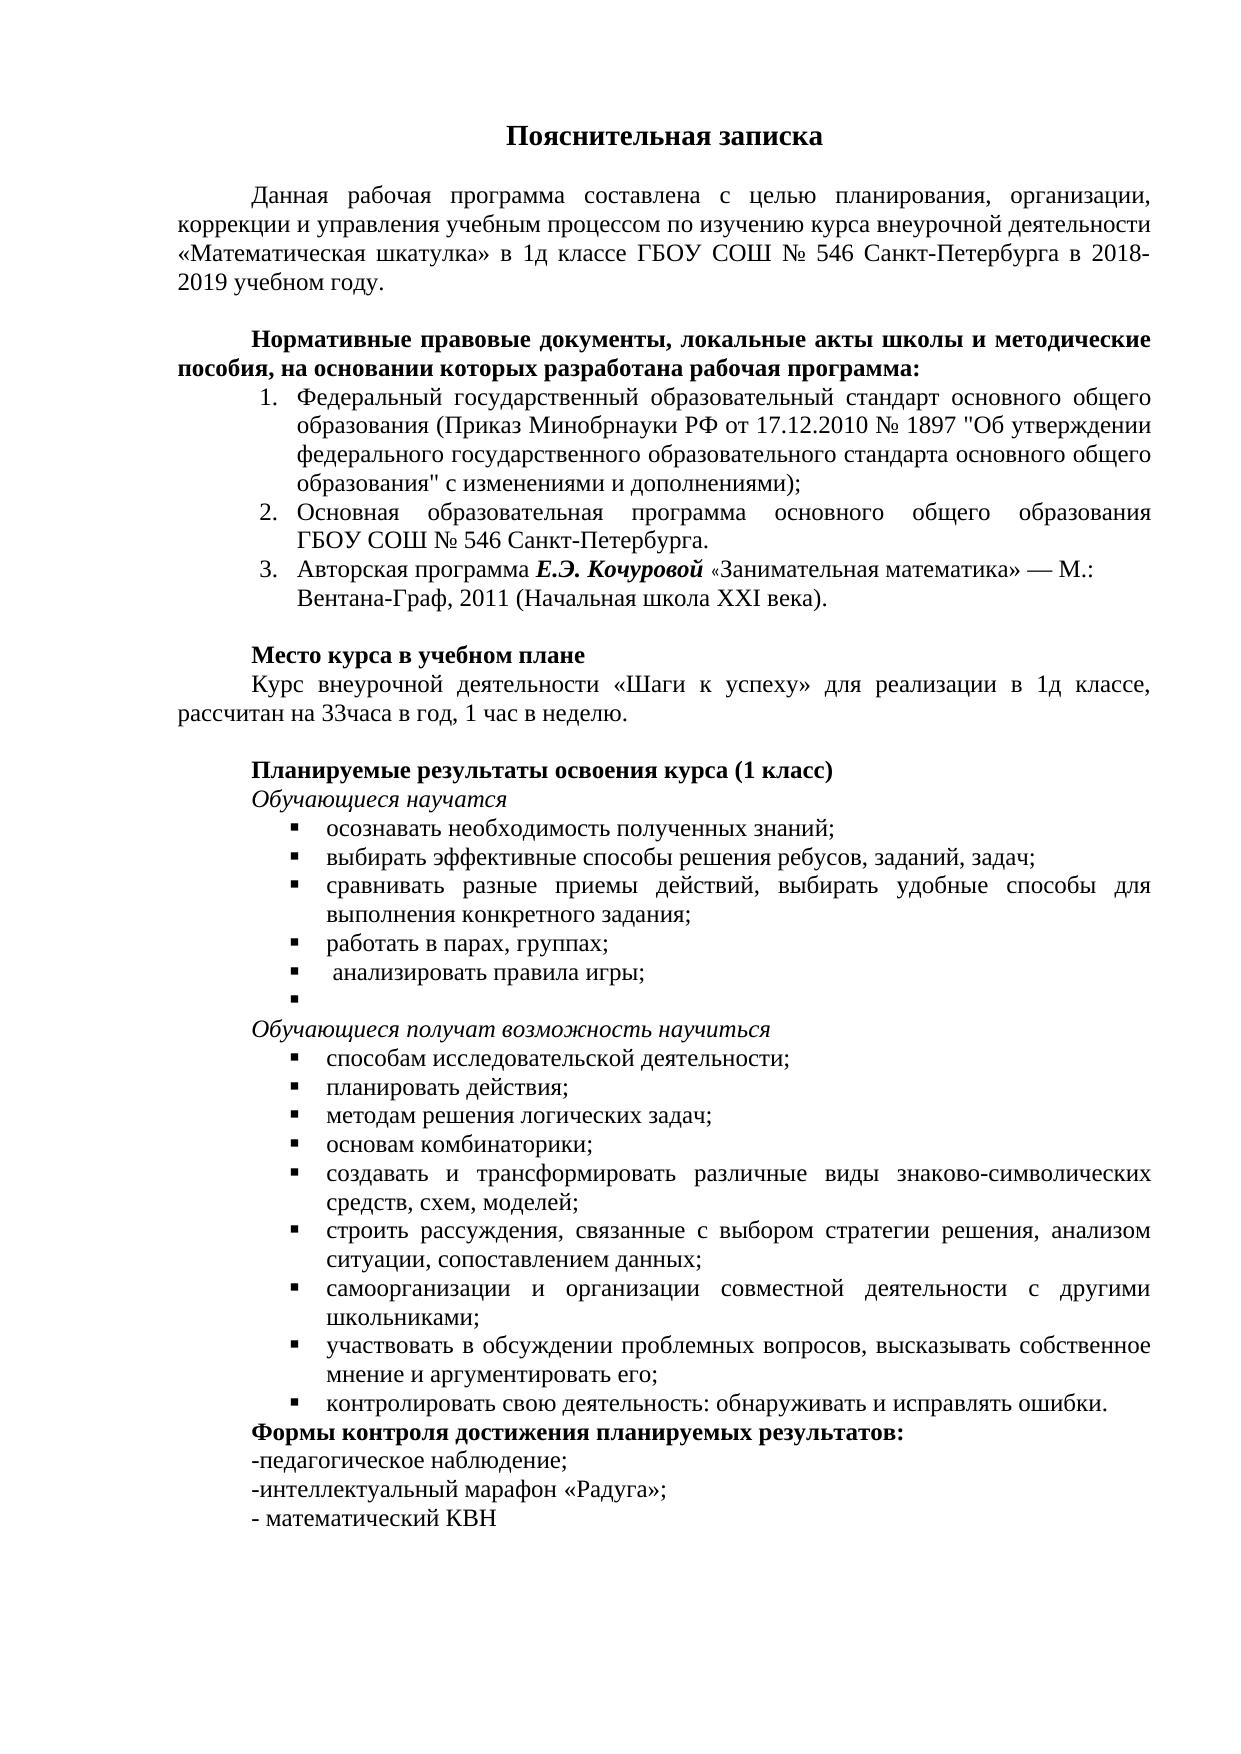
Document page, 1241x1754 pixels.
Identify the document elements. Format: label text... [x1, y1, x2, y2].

list строить рассуждения, связанные с выбором стратегии решения, анализом ситуации, сопоставлением данных; [288, 1215, 1152, 1273]
text -интеллектуальный марафон «Радуга»; [177, 1474, 1152, 1503]
text Нормативные правовые документы, локальные акты школы и методические пособия, на основании которых разработана рабочая программа: [177, 324, 1152, 382]
list Основная образовательная программа основного общего образования ГБОУ СОШ № 546 Санкт-Петербурга. [259, 497, 1152, 554]
list контролировать свою деятельность: обнаруживать и исправлять ошибки. [288, 1388, 1152, 1417]
list способам исследовательской деятельности; [288, 1043, 1152, 1072]
text -педагогическое наблюдение; [177, 1445, 1152, 1474]
list выбирать эффективные способы решения ребусов, заданий, задач; [288, 842, 1152, 870]
list анализировать правила игры; [288, 957, 1152, 985]
text - математический КВН [177, 1503, 1152, 1532]
list участвовать в обсуждении проблемных вопросов, высказывать собственное мнение и аргументировать его; [288, 1330, 1152, 1388]
text Пояснительная записка [177, 118, 1152, 152]
list методам решения логических задач; [288, 1100, 1152, 1129]
list планировать действия; [288, 1072, 1152, 1100]
text Курс внеурочной деятельности «Шаги к успеху» для реализации в 1д классе, рассчитан на 33часа в год, 1 час в неделю. [177, 669, 1152, 727]
text Формы контроля достижения планируемых результатов: [177, 1417, 1152, 1445]
list сравнивать разные приемы действий, выбирать удобные способы для выполнения конкретного задания; [288, 870, 1152, 928]
list работать в парах, группах; [288, 928, 1152, 957]
list основам комбинаторики; [288, 1129, 1152, 1158]
list осознавать необходимость полученных знаний; [288, 813, 1152, 842]
list создавать и трансформировать различные виды знаково-символических средств, схем, моделей; [288, 1158, 1152, 1215]
text Обучающиеся научатся [177, 784, 1152, 813]
list Федеральный государственный образовательный стандарт основного общего образования (Приказ Минобрнауки РФ от 17.12.2010 № 1897 "Об утверждении федерального государственного образовательного стандарта основного общего образования" с изменениями и дополнениями); [259, 382, 1152, 497]
text Место курса в учебном плане [177, 640, 1152, 669]
list самоорганизации и организации совместной деятельности с другими школьниками; [288, 1273, 1152, 1330]
text Обучающиеся получат возможность научиться [177, 1014, 1152, 1043]
text Планируемые результаты освоения курса (1 класс) [177, 755, 1152, 784]
text Данная рабочая программа составлена с целью планирования, организации, коррекции и управления учебным процессом по изучению курса внеурочной деятельности «Математическая шкатулка» в 1д классе ГБОУ СОШ № 546 Санкт-Петербурга в 2018-2019 учебном году. [177, 180, 1152, 295]
list Авторская программа Е.Э. Кочуровой «Занимательная математика» — М.: Вентана-Граф, 2011 (Начальная школа XXI века). [259, 554, 1152, 612]
